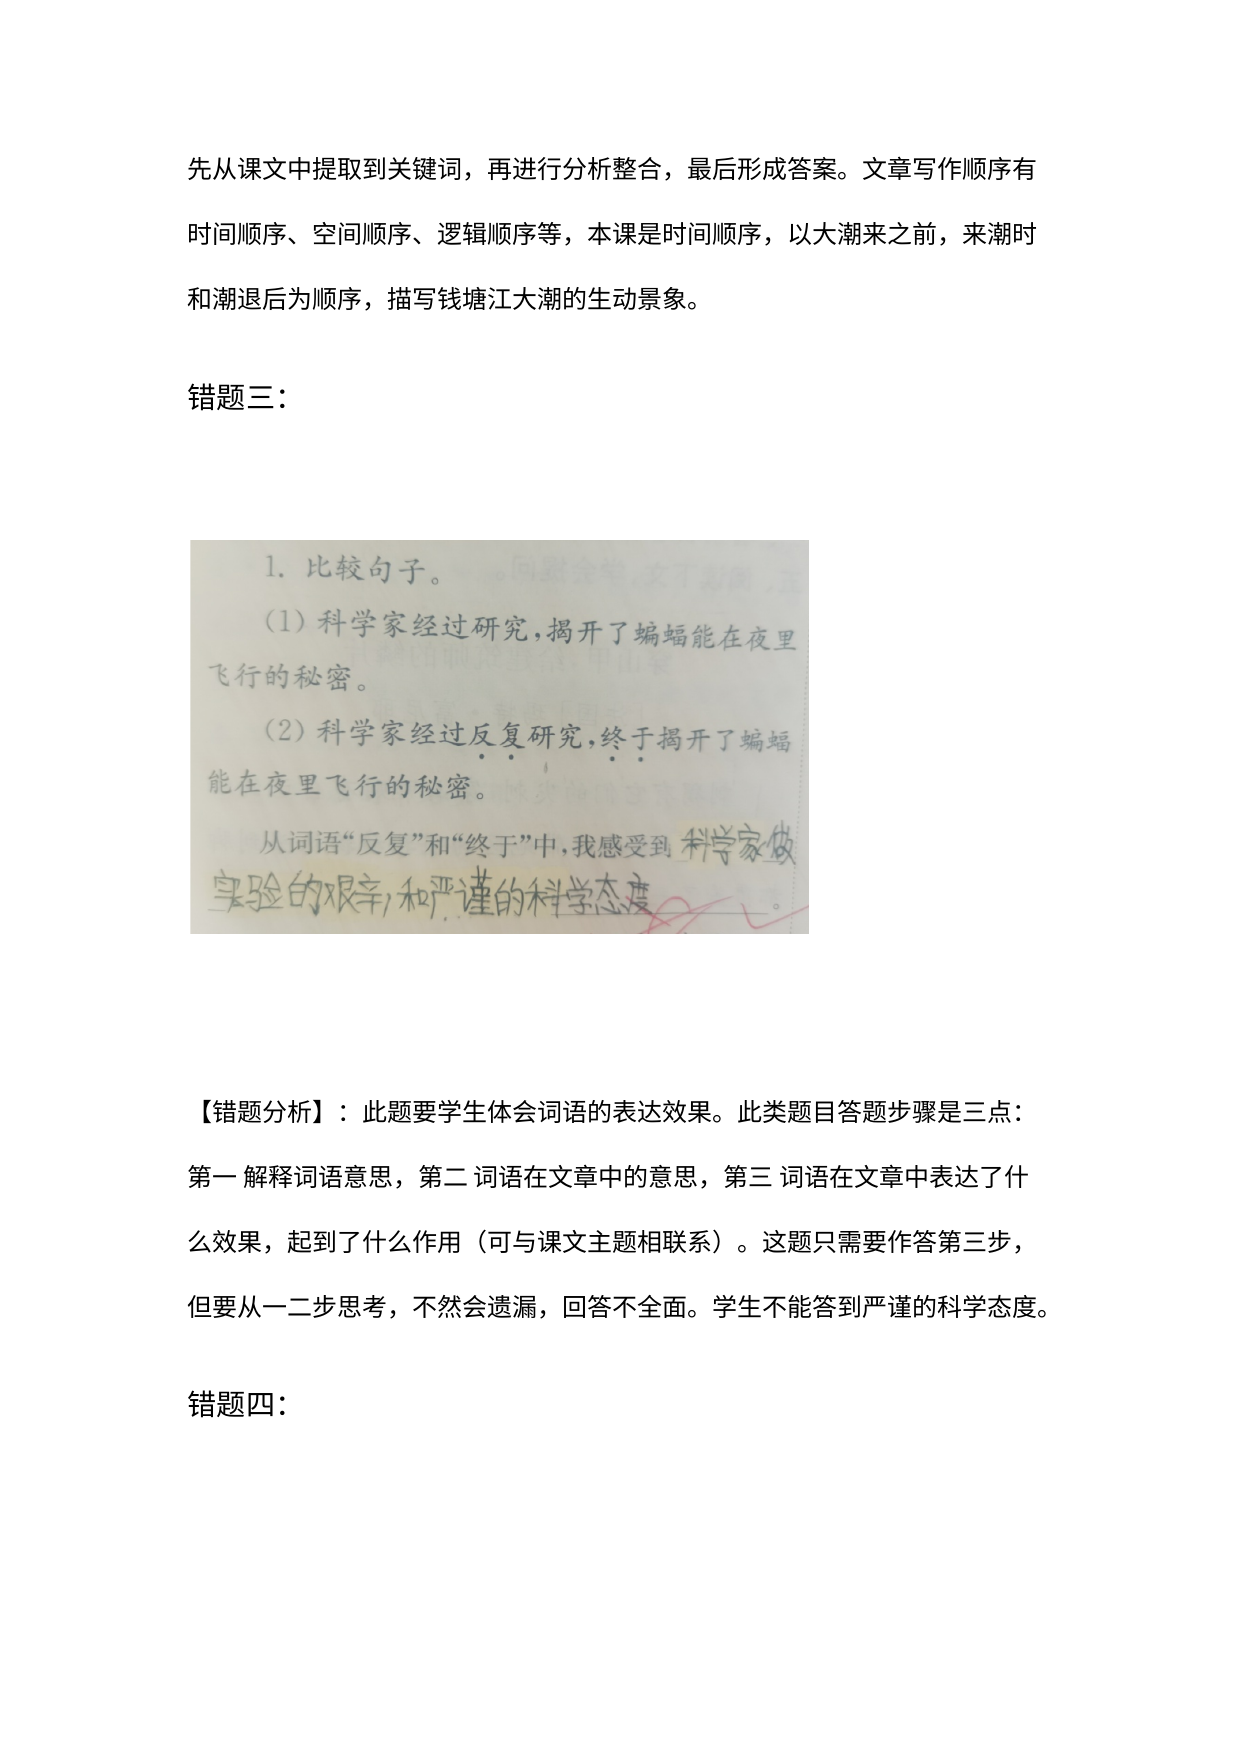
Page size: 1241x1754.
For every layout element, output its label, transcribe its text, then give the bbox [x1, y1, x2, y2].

text 错题三： [187, 363, 1053, 428]
picture [190, 540, 809, 934]
text 错题四： [187, 1371, 1053, 1436]
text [187, 136, 1053, 331]
text 【错题分析】：此题要学生体会词语的表达效果。此类题目答题步骤是三点：第一 解释词语意思，第二 词语在文章中的意思，第三 词语在文章中表达了什么效果，起到了什么作用（可与课文主题相联系）。这题只需要作答第三步，但要从一二步思考，不然会遗漏，回答不全面。学生不能答到严谨的科学态度。 [187, 1078, 1053, 1338]
